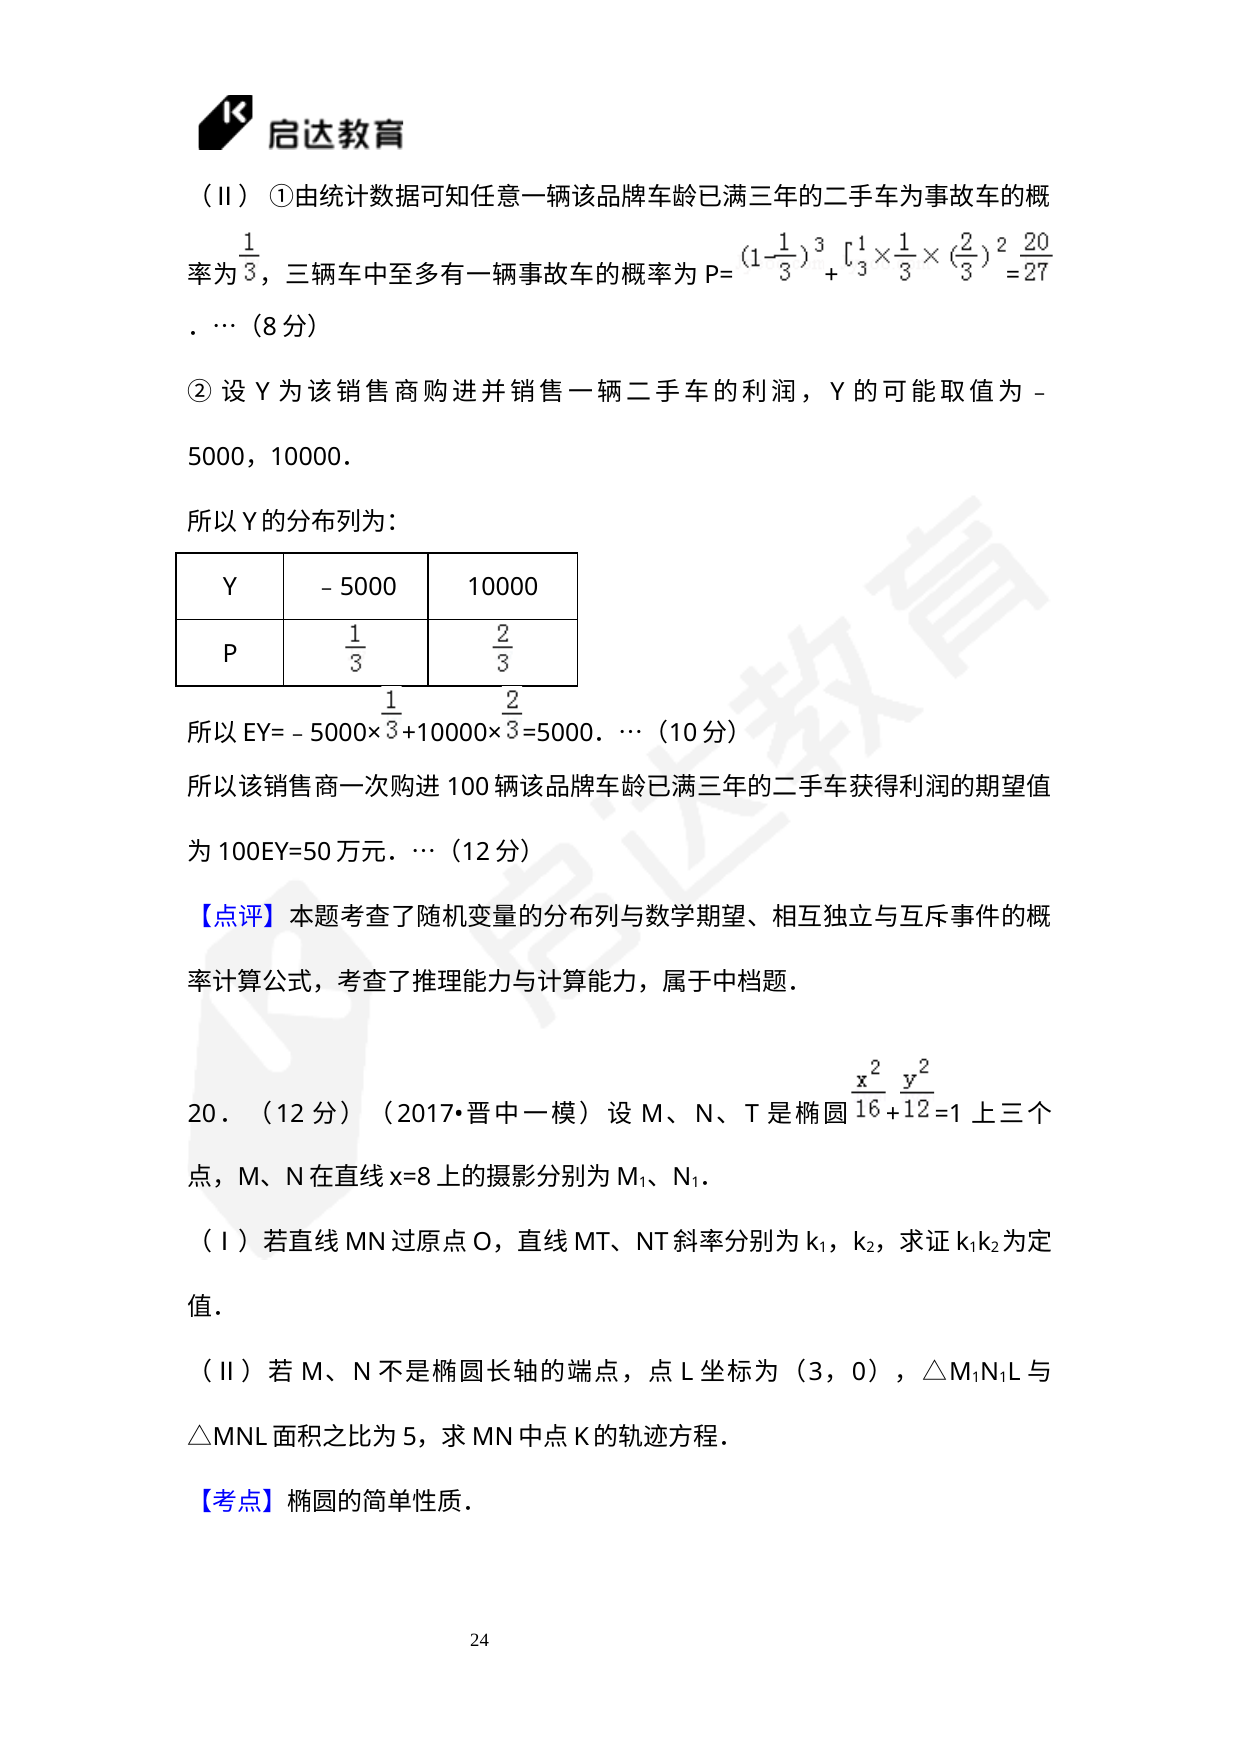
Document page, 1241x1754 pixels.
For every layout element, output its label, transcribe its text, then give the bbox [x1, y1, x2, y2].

text ②设Y为该销售商购进并销售一辆二手车的利润，Y的可能取值为﹣5000，10000． [187, 357, 1053, 487]
picture [381, 686, 402, 742]
text （Ⅰ）若直线MN过原点O，直线MT、NT斜率分别为k1，k2，求证k1k2为定值． [187, 1207, 1053, 1337]
picture [239, 228, 260, 284]
picture [900, 1056, 935, 1122]
table_header 10000 [429, 554, 577, 618]
table_header ﹣5000 [284, 554, 427, 618]
table_header Y [177, 554, 283, 618]
picture [733, 228, 825, 284]
text 【考点】椭圆的简单性质．菁优网版权所有 [187, 1467, 1053, 1532]
text 所以EY=﹣5000×+10000×=5000．…（10分） [187, 687, 1053, 752]
table_cell [429, 620, 577, 685]
table_cell P [177, 620, 283, 685]
text 【点评】本题考查了随机变量的分布列与数学期望、相互独立与互斥事件的概率计算公式，考查了推理能力与计算能力，属于中档题． [187, 882, 1053, 1012]
table_cell [284, 620, 427, 685]
text （Ⅱ）若M、N不是椭圆长轴的端点，点L坐标为（3，0），△M1N1L与△MNL面积之比为5，求MN中点K的轨迹方程． [187, 1337, 1053, 1467]
picture [345, 620, 366, 675]
picture [501, 686, 523, 742]
picture [851, 1058, 886, 1122]
picture [1020, 228, 1053, 284]
text （Ⅱ） ①由统计数据可知任意一辆该品牌车龄已满三年的二手车为事故车的概率为，三辆车中至多有一辆事故车的概率为P=+=．…（8分） [187, 162, 1053, 357]
text 20．（12分）（2017•晋中一模）设M、N、T是椭圆+=1上三个点，M、N在直线x=8上的摄影分别为M1、N1． [187, 1044, 1053, 1207]
picture [492, 620, 513, 675]
picture [838, 228, 1006, 284]
text 所以Y的分布列为： [187, 487, 1053, 552]
picture [198, 95, 404, 150]
text 所以该销售商一次购进100辆该品牌车龄已满三年的二手车获得利润的期望值为100EY=50万元．…（12分） [187, 752, 1053, 882]
